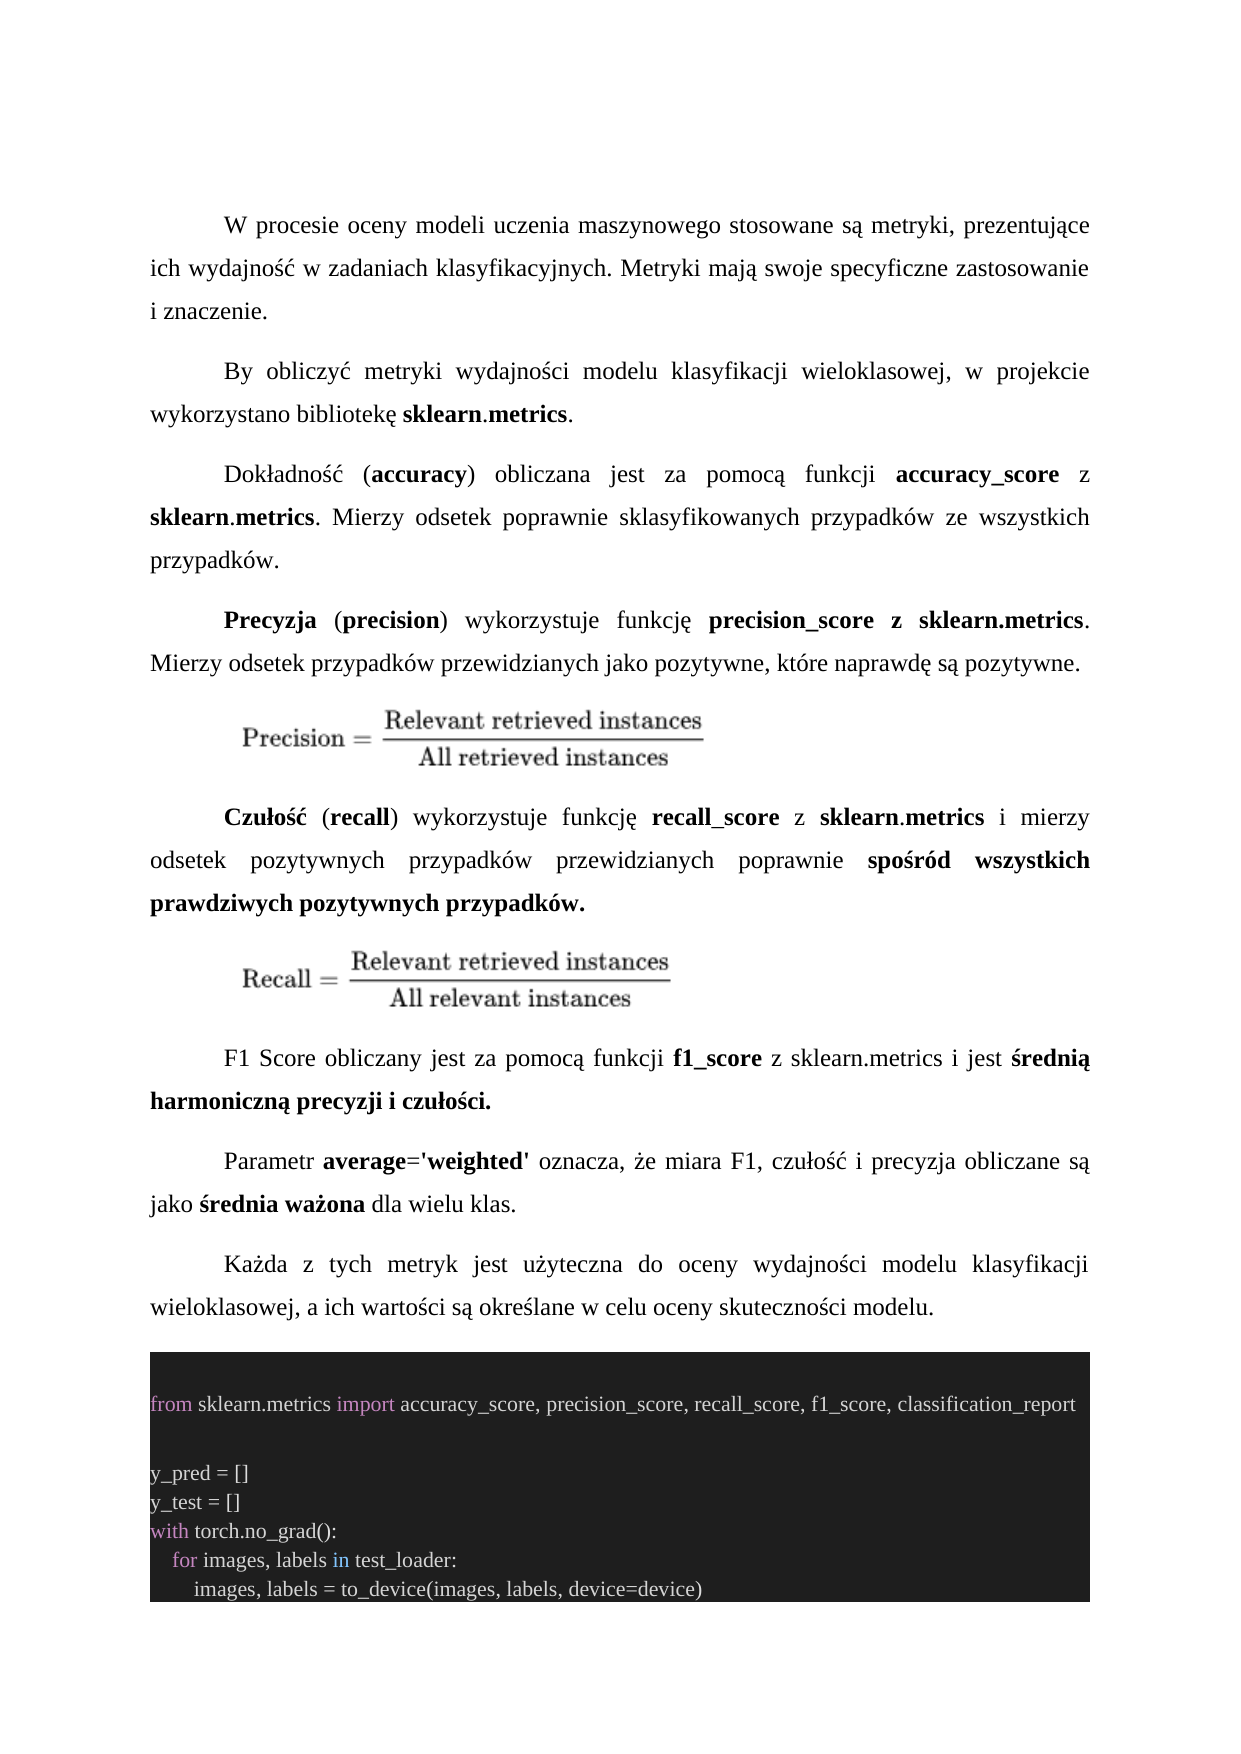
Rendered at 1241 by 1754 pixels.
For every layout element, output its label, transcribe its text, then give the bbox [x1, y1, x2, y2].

text Dokładność (accuracy) obliczana jest za pomocą funkcji accuracy_score z sklearn.metrics. Mierzy odsetek poprawnie sklasyfikowanych przypadków ze wszystkich przypadków. [150, 459, 1090, 574]
text from sklearn.metrics import accuracy_score, precision_score, recall_score, f1_score, classification_report [150, 1391, 1090, 1416]
text Każda z tych metryk jest użyteczna do oceny wydajności modelu klasyfikacji wieloklasowej, a ich wartości są określane w celu oceny skuteczności modelu. [150, 1249, 1090, 1321]
text with torch.no_grad(): [150, 1518, 1090, 1543]
text images, labels = to_device(images, labels, device=device) [150, 1576, 1090, 1602]
text By obliczyć metryki wydajności modelu klasyfikacji wieloklasowej, w projekcie wykorzystano bibliotekę sklearn.metrics. [150, 356, 1090, 428]
text Czułość (recall) wykorzystuje funkcję recall_score z sklearn.metrics i mierzy odsetek pozytywnych przypadków przewidzianych poprawnie spośród wszystkich prawdziwych pozytywnych przypadków. [150, 802, 1090, 917]
text for images, labels in test_loader: [150, 1547, 1090, 1572]
text Precyzja (precision) wykorzystuje funkcję precision_score z sklearn.metrics. Mierzy odsetek przypadków przewidzianych jako pozytywne, które naprawdę są pozytywne. [150, 605, 1090, 677]
text W procesie oceny modeli uczenia maszynowego stosowane są metryki, prezentujące ich wydajność w zadaniach klasyfikacyjnych. Metryki mają swoje specyficzne zastosowanie i znaczenie. [150, 210, 1090, 325]
text F1 Score obliczany jest za pomocą funkcji f1_score z sklearn.metrics i jest średnią harmoniczną precyzji i czułości. [150, 1043, 1090, 1115]
text y_test = [] [150, 1489, 1090, 1514]
text Parametr average='weighted' oznacza, że miara F1, czułość i precyzja obliczane są jako średnia ważona dla wielu klas. [150, 1146, 1090, 1218]
text y_pred = [] [150, 1460, 1090, 1485]
